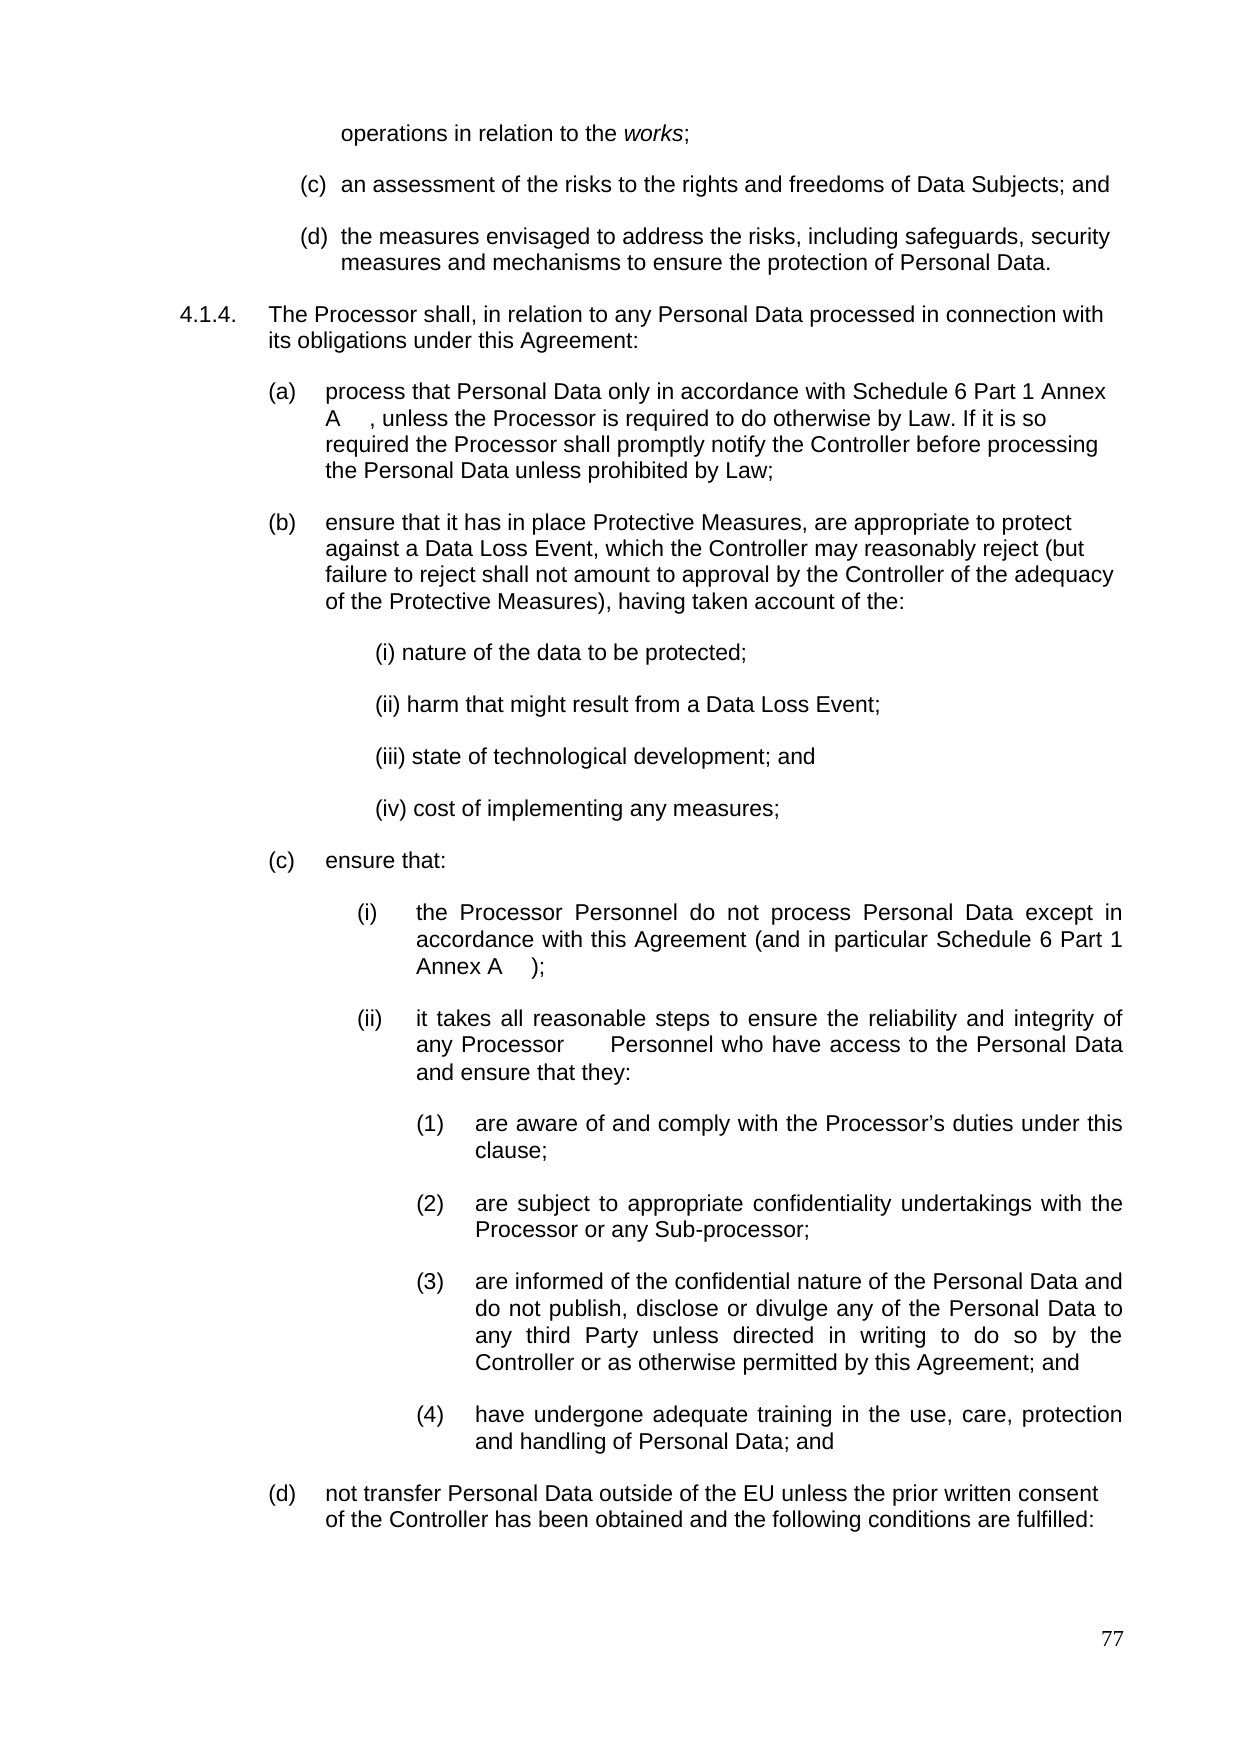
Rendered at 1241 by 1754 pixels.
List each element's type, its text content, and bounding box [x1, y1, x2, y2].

list The Processor shall, in relation to any Personal Data processed in connection with its obligations under this Agreement: [179, 301, 1123, 353]
list the measures envisaged to address the risks, including safeguards, security measures and mechanisms to ensure the protection of Personal Data. [300, 223, 1123, 276]
text (2) are subject to appropriate confidentiality undertakings with the Processor or any Sub-processor; [416, 1189, 1123, 1243]
list ensure that: [268, 847, 1123, 874]
list ensure that it has in place Protective Measures, are appropriate to protect against a Data Loss Event, which the Controller may reasonably reject (but failure to reject shall not amount to approval by the Controller of the adequacy of the Protective Measures), having taken account of the: [268, 509, 1123, 614]
text (iv) cost of implementing any measures; [312, 795, 1123, 822]
text (1) are aware of and comply with the Processor’s duties under this clause; [416, 1110, 1123, 1164]
text (3) are informed of the confidential nature of the Personal Data and do not publish, disclose or divulge any of the Personal Data to any third Party unless directed in writing to do so by the Controller or as otherwise permitted by this Agreement; and [416, 1268, 1123, 1375]
text (i) nature of the data to be protected; [300, 639, 1123, 666]
list an assessment of the risks to the rights and freedoms of Data Subjects; and [300, 171, 1123, 198]
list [300, 120, 1123, 146]
text (iii) state of technological development; and [312, 743, 1123, 770]
list not transfer Personal Data outside of the EU unless the prior written consent of the Controller has been obtained and the following conditions are fulfilled: [268, 1479, 1123, 1533]
text (ii) harm that might result from a Data Loss Event; [300, 691, 1123, 718]
text (4) have undergone adequate training in the use, care, protection and handling of Personal Data; and [416, 1401, 1123, 1454]
text (i) the Processor Personnel do not process Personal Data except in accordance with this Agreement (and in particular Schedule 6 Part 1 Annex A ); [357, 899, 1123, 979]
list process that Personal Data only in accordance with Schedule 6 Part 1 Annex A , unless the Processor is required to do otherwise by Law. If it is so required the Processor shall promptly notify the Controller before processing the Personal Data unless prohibited by Law; [268, 378, 1123, 484]
text (ii) it takes all reasonable steps to ensure the reliability and integrity of any Processor Personnel who have access to the Personal Data and ensure that they: [357, 1004, 1123, 1085]
